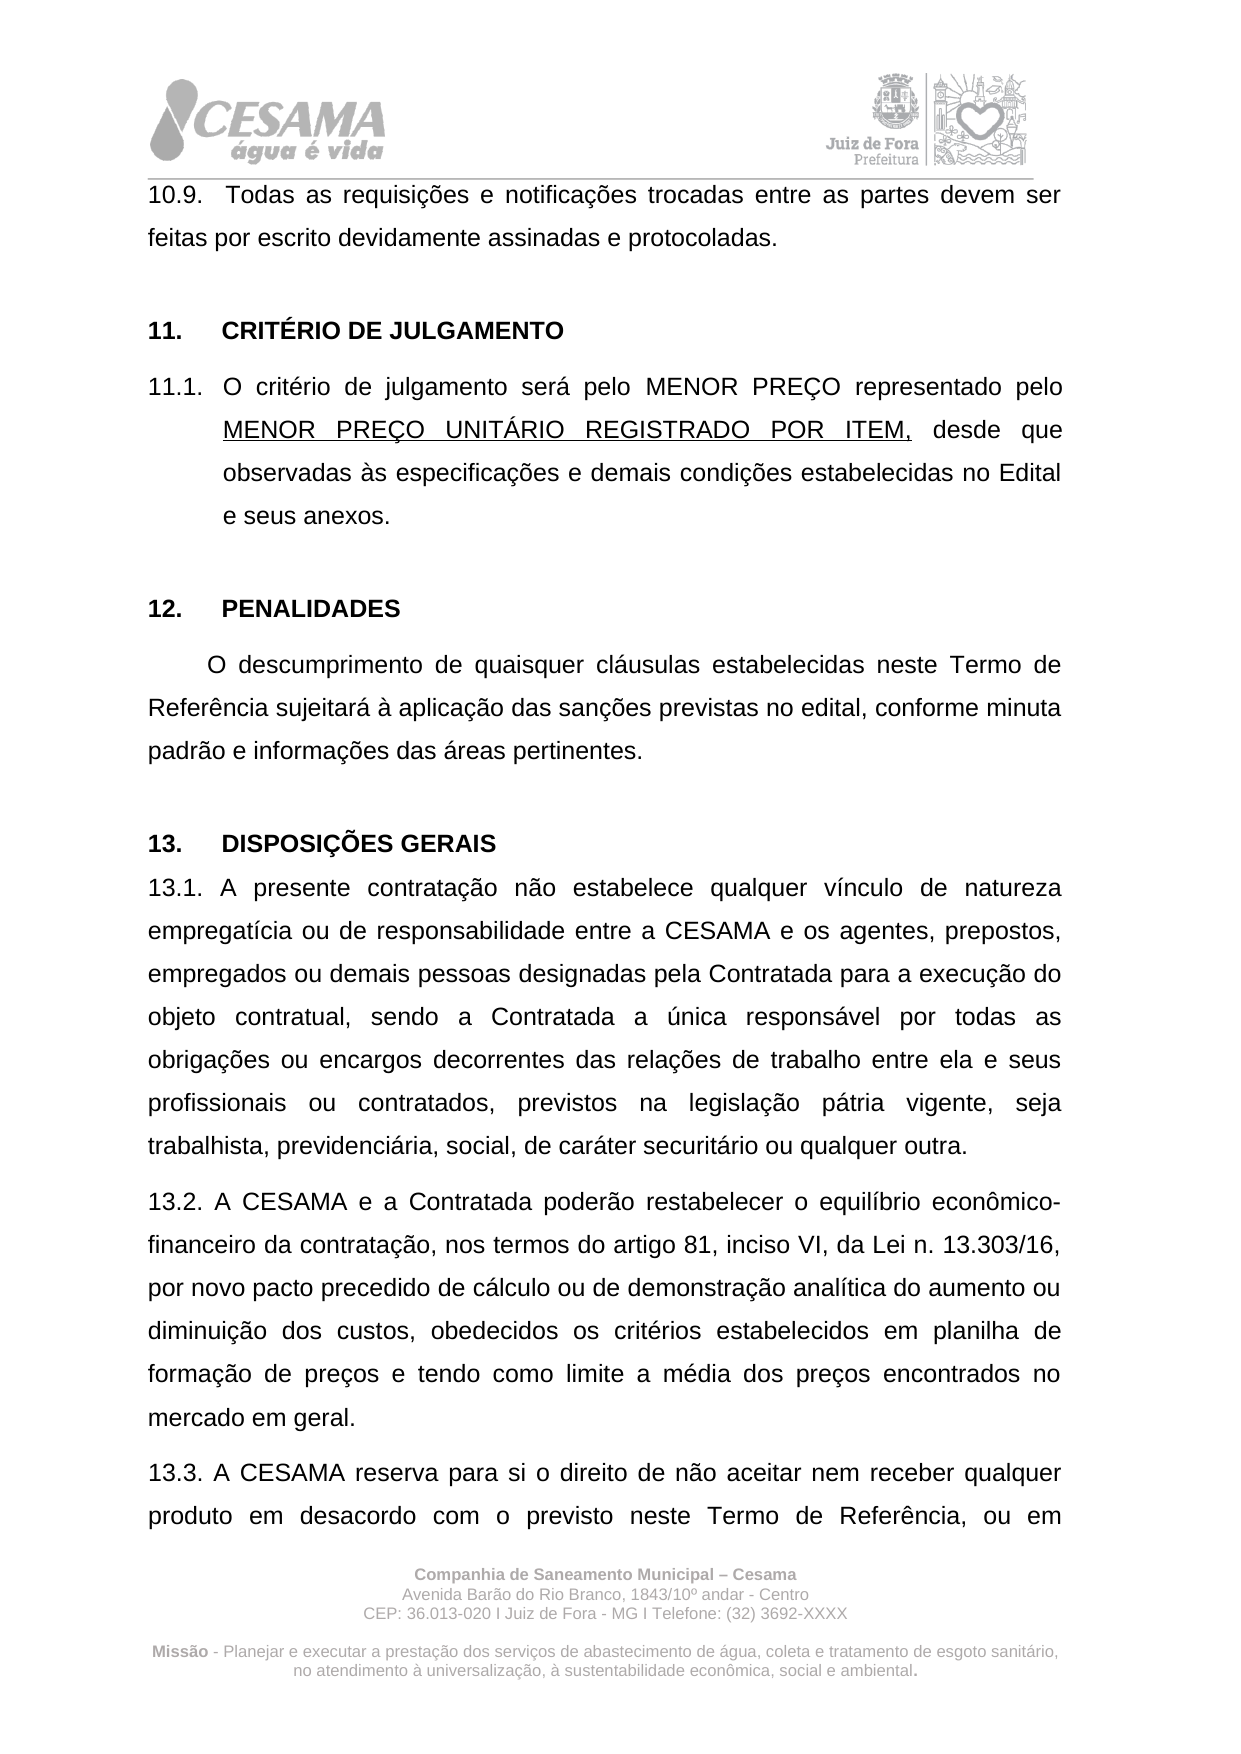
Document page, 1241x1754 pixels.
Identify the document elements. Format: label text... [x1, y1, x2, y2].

text 13.2. A CESAMA e a Contratada poderão restabelecer o equilíbrio econômico-financeiro da contratação, nos termos do artigo 81, inciso VI, da Lei n. 13.303/16, por novo pacto precedido de cálculo ou de demonstração analítica do aumento ou diminuição dos custos, obedecidos os critérios estabelecidos em planilha de formação de preços e tendo como limite a média dos preços encontrados no mercado em geral. [148, 1187, 1063, 1431]
picture [147, 73, 1034, 180]
text 13.1. A presente contratação não estabelece qualquer vínculo de natureza empregatícia ou de responsabilidade entre a CESAMA e os agentes, prepostos, empregados ou demais pessoas designadas pela Contratada para a execução do objeto contratual, sendo a Contratada a única responsável por todas as obrigações ou encargos decorrentes das relações de trabalho entre ela e seus profissionais ou contratados, previstos na legislação pátria vigente, seja trabalhista, previdenciária, social, de caráter securitário ou qualquer outra. [148, 872, 1063, 1160]
text O descumprimento de quaisquer cláusulas estabelecidas neste Termo de Referência sujeitará à aplicação das sanções previstas no edital, conforme minuta padrão e informações das áreas pertinentes. [148, 650, 1063, 765]
text 10.9. Todas as requisições e notificações trocadas entre as partes devem ser feitas por escrito devidamente assinadas e protocoladas. [148, 180, 1063, 252]
list O critério de julgamento será pelo MENOR PREÇO representado pelo MENOR PREÇO UNITÁRIO REGISTRADO POR ITEM, desde que observadas às especificações e demais condições estabelecidas no Edital e seus anexos. [148, 372, 1063, 530]
list DISPOSIÇÕES GERAIS [148, 829, 1063, 858]
list CRITÉRIO DE JULGAMENTO [148, 316, 1063, 345]
list PENALIDADES [148, 594, 1063, 623]
